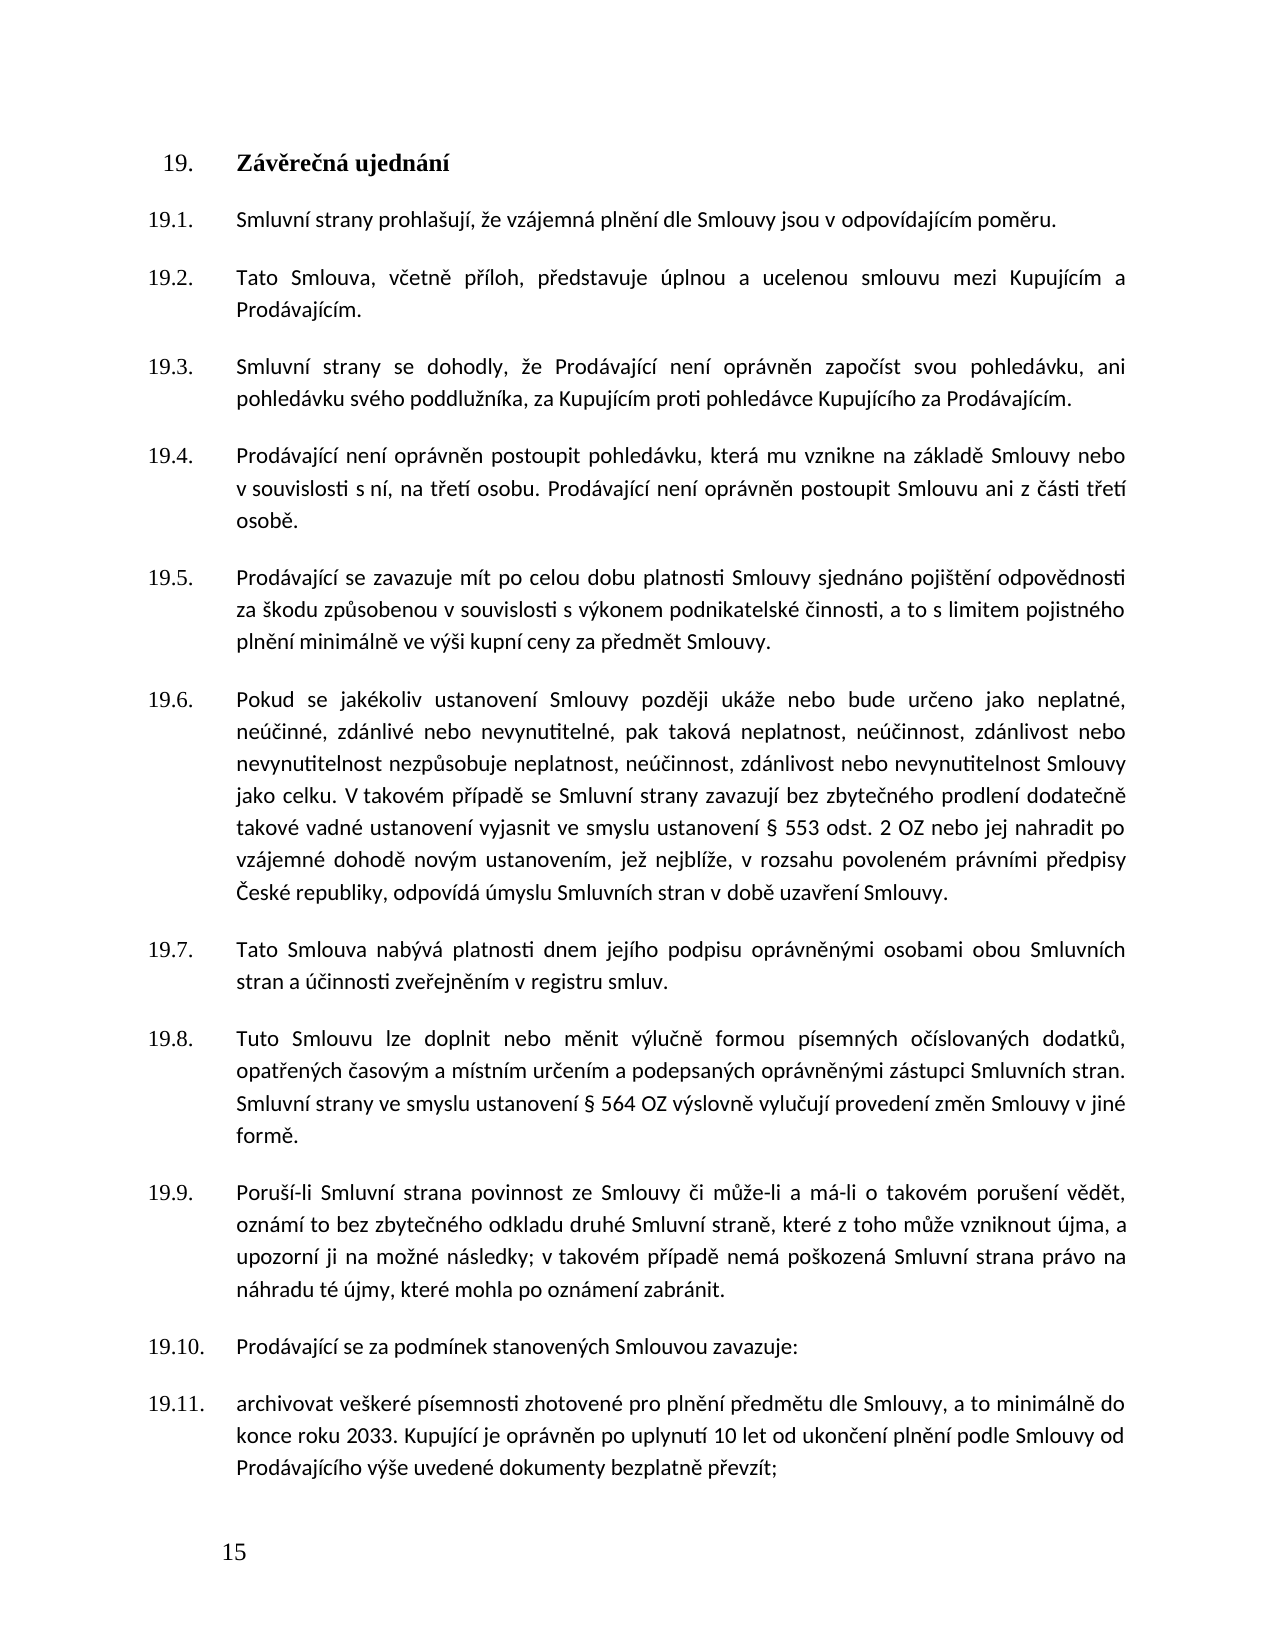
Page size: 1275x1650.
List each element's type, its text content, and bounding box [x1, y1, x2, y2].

subtitle Smluvní strany prohlašují, že vzájemná plnění dle Smlouvy jsou v odpovídajícím poměru. [148, 206, 1127, 234]
subtitle archivovat veškeré písemnosti zhotovené pro plnění předmětu dle Smlouvy, a to minimálně do konce roku 2033. Kupující je oprávněn po uplynutí 10 let od ukončení plnění podle Smlouvy od Prodávajícího výše uvedené dokumenty bezplatně převzít; [148, 1389, 1127, 1481]
subtitle Prodávající se za podmínek stanovených Smlouvou zavazuje: [148, 1332, 1127, 1360]
subtitle Prodávající není oprávněn postoupit pohledávku, která mu vznikne na základě Smlouvy nebo v souvislosti s ní, na třetí osobu. Prodávající není oprávněn postoupit Smlouvu ani z části třetí osobě. [148, 442, 1127, 534]
subtitle Tato Smlouva nabývá platnosti dnem jejího podpisu oprávněnými osobami obou Smluvních stran a účinnosti zveřejněním v registru smluv. [148, 935, 1127, 995]
subtitle Prodávající se zavazuje mít po celou dobu platnosti Smlouvy sjednáno pojištění odpovědnosti za škodu způsobenou v souvislosti s výkonem podnikatelské činnosti, a to s limitem pojistného plnění minimálně ve výši kupní ceny za předmět Smlouvy. [148, 563, 1127, 656]
subtitle Poruší-li Smluvní strana povinnost ze Smlouvy či může-li a má-li o takovém porušení vědět, oznámí to bez zbytečného odkladu druhé Smluvní straně, které z toho může vzniknout újma, a upozorní ji na možné následky; v takovém případě nemá poškozená Smluvní strana právo na náhradu té újmy, které mohla po oznámení zabránit. [148, 1178, 1127, 1303]
subtitle Tato Smlouva, včetně příloh, představuje úplnou a ucelenou smlouvu mezi Kupujícím a Prodávajícím. [148, 263, 1127, 323]
subtitle Smluvní strany se dohodly, že Prodávající není oprávněn započíst svou pohledávku, ani pohledávku svého poddlužníka, za Kupujícím proti pohledávce Kupujícího za Prodávajícím. [148, 352, 1127, 412]
subtitle Pokud se jakékoliv ustanovení Smlouvy později ukáže nebo bude určeno jako neplatné, neúčinné, zdánlivé nebo nevynutitelné, pak taková neplatnost, neúčinnost, zdánlivost nebo nevynutitelnost nezpůsobuje neplatnost, neúčinnost, zdánlivost nebo nevynutitelnost Smlouvy jako celku. V takovém případě se Smluvní strany zavazují bez zbytečného prodlení dodatečně takové vadné ustanovení vyjasnit ve smyslu ustanovení § 553 odst. 2 OZ nebo jej nahradit po vzájemné dohodě novým ustanovením, jež nejblíže, v rozsahu povoleném právními předpisy České republiky, odpovídá úmyslu Smluvních stran v době uzavření Smlouvy. [148, 685, 1127, 906]
subtitle Závěrečná ujednání [162, 148, 1127, 176]
subtitle Tuto Smlouvu lze doplnit nebo měnit výlučně formou písemných očíslovaných dodatků, opatřených časovým a místním určením a podepsaných oprávněnými zástupci Smluvních stran. Smluvní strany ve smyslu ustanovení § 564 OZ výslovně vylučují provedení změn Smlouvy v jiné formě. [148, 1024, 1127, 1149]
